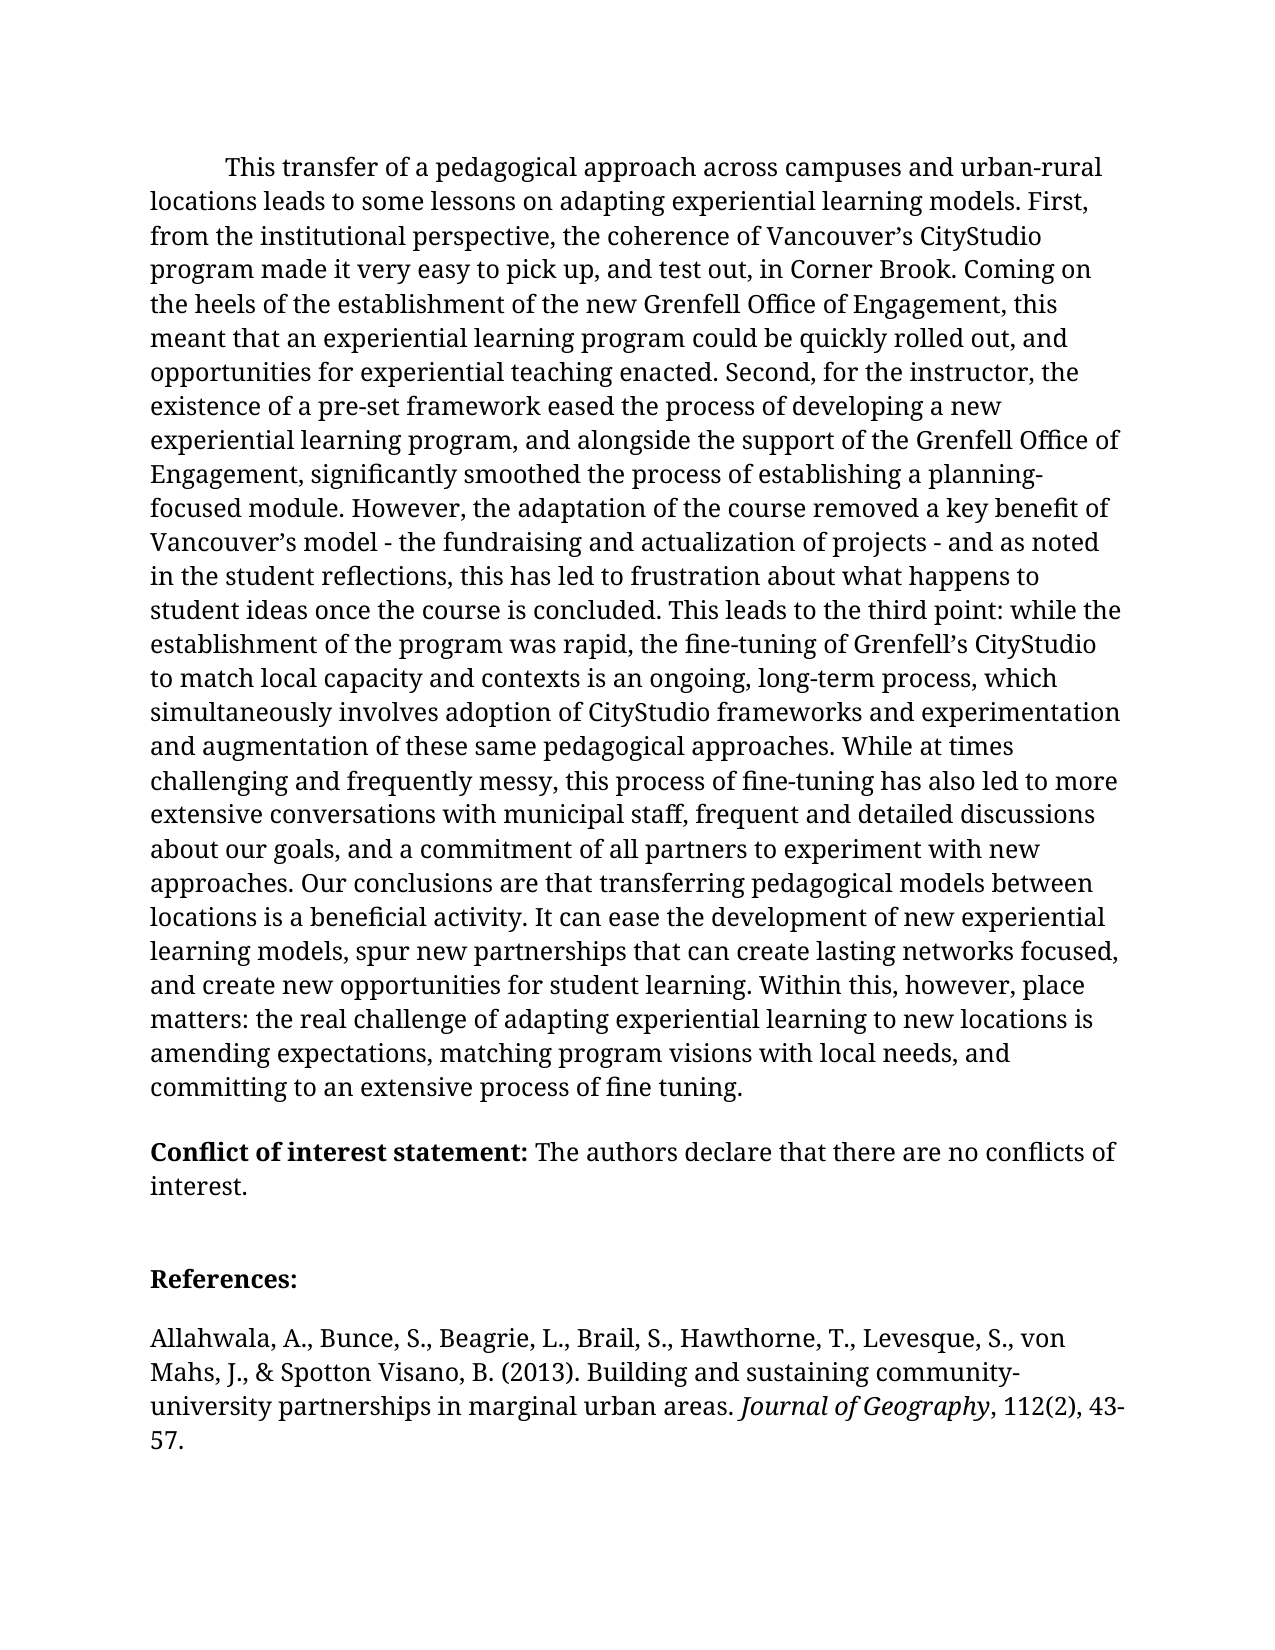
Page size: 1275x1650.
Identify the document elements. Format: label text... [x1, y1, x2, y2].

text Conflict of interest statement: The authors declare that there are no conflicts of interest. [150, 1134, 1125, 1202]
text References: [150, 1261, 1125, 1296]
text Allahwala, A., Bunce, S., Beagrie, L., Brail, S., Hawthorne, T., Levesque, S., von Mahs, J., & Spotton Visano, B. (2013). Building and sustaining community-university partnerships in marginal urban areas. Journal of Geography, 112(2), 43-57. [150, 1321, 1125, 1457]
text This transfer of a pedagogical approach across campuses and urban-rural locations leads to some lessons on adapting experiential learning models. First, from the institutional perspective, the coherence of Vancouver’s CityStudio program made it very easy to pick up, and test out, in Corner Brook. Coming on the heels of the establishment of the new Grenfell Office of Engagement, this meant that an experiential learning program could be quickly rolled out, and opportunities for experiential teaching enacted. Second, for the instructor, the existence of a pre-set framework eased the process of developing a new experiential learning program, and alongside the support of the Grenfell Office of Engagement, significantly smoothed the process of establishing a planning-focused module. However, the adaptation of the course removed a key benefit of Vancouver’s model - the fundraising and actualization of projects - and as noted in the student reflections, this has led to frustration about what happens to student ideas once the course is concluded. This leads to the third point: while the establishment of the program was rapid, the fine-tuning of Grenfell’s CityStudio to match local capacity and contexts is an ongoing, long-term process, which simultaneously involves adoption of CityStudio frameworks and experimentation and augmentation of these same pedagogical approaches. While at times challenging and frequently messy, this process of fine-tuning has also led to more extensive conversations with municipal staff, frequent and detailed discussions about our goals, and a commitment of all partners to experiment with new approaches. Our conclusions are that transferring pedagogical models between locations is a beneficial activity. It can ease the development of new experiential learning models, spur new partnerships that can create lasting networks focused, and create new opportunities for student learning. Within this, however, place matters: the real challenge of adapting experiential learning to new locations is amending expectations, matching program visions with local needs, and committing to an extensive process of fine tuning. [150, 150, 1125, 1104]
